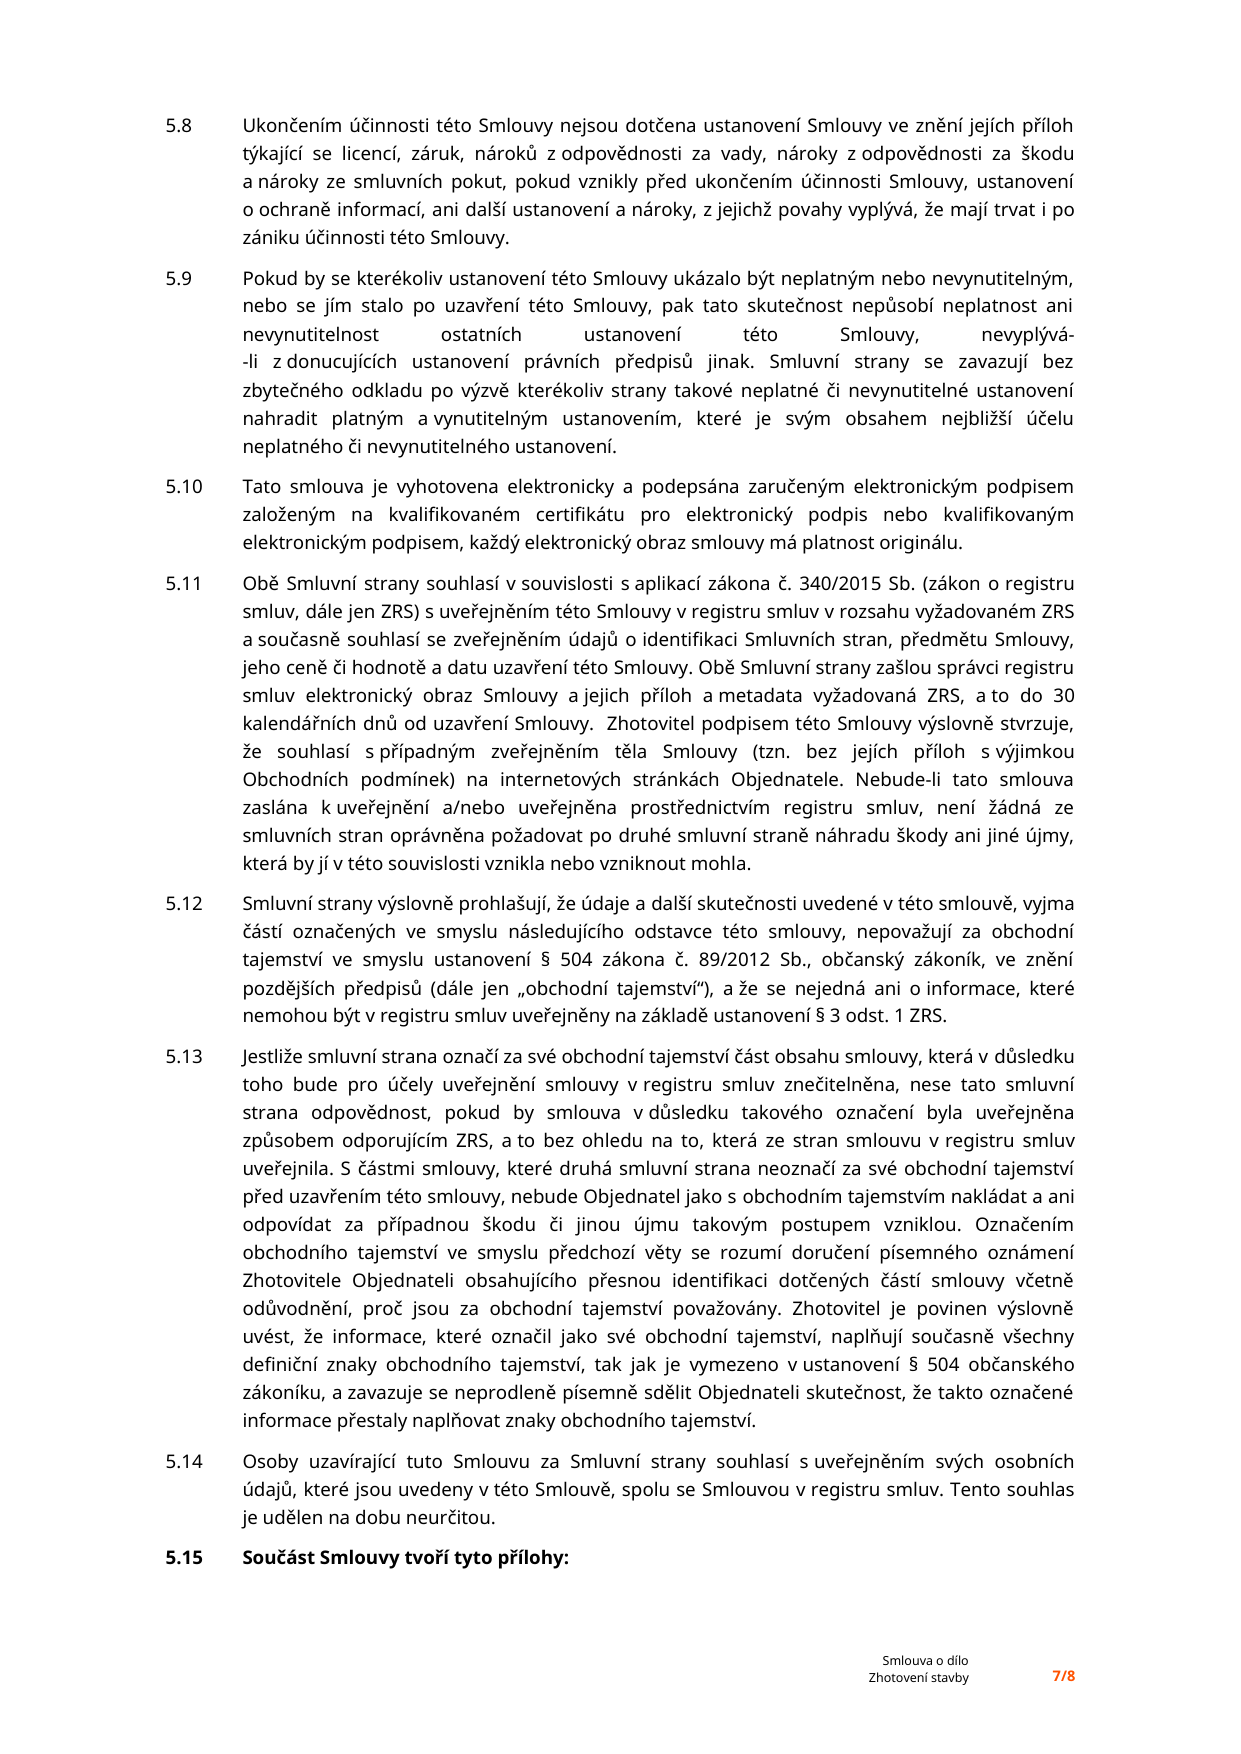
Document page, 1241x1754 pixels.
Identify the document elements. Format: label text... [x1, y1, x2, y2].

text Jestliže smluvní strana označí za své obchodní tajemství část obsahu smlouvy, která v důsledku toho bude pro účely uveřejnění smlouvy v registru smluv znečitelněna, nese tato smluvní strana odpovědnost, pokud by smlouva v důsledku takového označení byla uveřejněna způsobem odporujícím ZRS, a to bez ohledu na to, která ze stran smlouvu v registru smluv uveřejnila. S částmi smlouvy, které druhá smluvní strana neoznačí za své obchodní tajemství před uzavřením této smlouvy, nebude Objednatel jako s obchodním tajemstvím nakládat a ani odpovídat za případnou škodu či jinou újmu takovým postupem vzniklou. Označením obchodního tajemství ve smyslu předchozí věty se rozumí doručení písemného oznámení Zhotovitele Objednateli obsahujícího přesnou identifikaci dotčených částí smlouvy včetně odůvodnění, proč jsou za obchodní tajemství považovány. Zhotovitel je povinen výslovně uvést, že informace, které označil jako své obchodní tajemství, naplňují současně všechny definiční znaky obchodního tajemství, tak jak je vymezeno v ustanovení § 504 občanského zákoníku, a zavazuje se neprodleně písemně sdělit Objednateli skutečnost, že takto označené informace přestaly naplňovat znaky obchodního tajemství. [165, 1043, 1075, 1433]
text Pokud by se kterékoliv ustanovení této Smlouvy ukázalo být neplatným nebo nevynutitelným, nebo se jím stalo po uzavření této Smlouvy, pak tato skutečnost nepůsobí neplatnost ani nevynutitelnost ostatních ustanovení této Smlouvy, nevyplývá- -li z donucujících ustanovení právních předpisů jinak. Smluvní strany se zavazují bez zbytečného odkladu po výzvě kterékoliv strany takové neplatné či nevynutitelné ustanovení nahradit platným a vynutitelným ustanovením, které je svým obsahem nejbližší účelu neplatného či nevynutitelného ustanovení. [165, 265, 1075, 458]
text Smluvní strany výslovně prohlašují, že údaje a další skutečnosti uvedené v této smlouvě, vyjma částí označených ve smyslu následujícího odstavce této smlouvy, nepovažují za obchodní tajemství ve smyslu ustanovení § 504 zákona č. 89/2012 Sb., občanský zákoník, ve znění pozdějších předpisů (dále jen „obchodní tajemství“), a že se nejedná ani o informace, které nemohou být v registru smluv uveřejněny na základě ustanovení § 3 odst. 1 ZRS. [165, 891, 1075, 1028]
text Tato smlouva je vyhotovena elektronicky a podepsána zaručeným elektronickým podpisem založeným na kvalifikovaném certifikátu pro elektronický podpis nebo kvalifikovaným elektronickým podpisem, každý elektronický obraz smlouvy má platnost originálu. [165, 473, 1075, 555]
text Součást Smlouvy tvoří tyto přílohy: [165, 1545, 1075, 1570]
text Osoby uzavírající tuto Smlouvu za Smluvní strany souhlasí s uveřejněním svých osobních údajů, které jsou uvedeny v této Smlouvě, spolu se Smlouvou v registru smluv. Tento souhlas je udělen na dobu neurčitou. [165, 1448, 1075, 1530]
text Obě Smluvní strany souhlasí v souvislosti s aplikací zákona č. 340/2015 Sb. (zákon o registru smluv, dále jen ZRS) s uveřejněním této Smlouvy v registru smluv v rozsahu vyžadovaném ZRS a současně souhlasí se zveřejněním údajů o identifikaci Smluvních stran, předmětu Smlouvy, jeho ceně či hodnotě a datu uzavření této Smlouvy. Obě Smluvní strany zašlou správci registru smluv elektronický obraz Smlouvy a jejich příloh a metadata vyžadovaná ZRS, a to do 30 kalendářních dnů od uzavření Smlouvy. Zhotovitel podpisem této Smlouvy výslovně stvrzuje, že souhlasí s případným zveřejněním těla Smlouvy (tzn. bez jejích příloh s výjimkou Obchodních podmínek) na internetových stránkách Objednatele. Nebude-li tato smlouva zaslána k uveřejnění a/nebo uveřejněna prostřednictvím registru smluv, není žádná ze smluvních stran oprávněna požadovat po druhé smluvní straně náhradu škody ani jiné újmy, která by jí v této souvislosti vznikla nebo vzniknout mohla. [165, 570, 1075, 876]
text Ukončením účinnosti této Smlouvy nejsou dotčena ustanovení Smlouvy ve znění jejích příloh týkající se licencí, záruk, nároků z odpovědnosti za vady, nároky z odpovědnosti za škodu a nároky ze smluvních pokut, pokud vznikly před ukončením účinnosti Smlouvy, ustanovení o ochraně informací, ani další ustanovení a nároky, z jejichž povahy vyplývá, že mají trvat i po zániku účinnosti této Smlouvy. [165, 112, 1075, 250]
